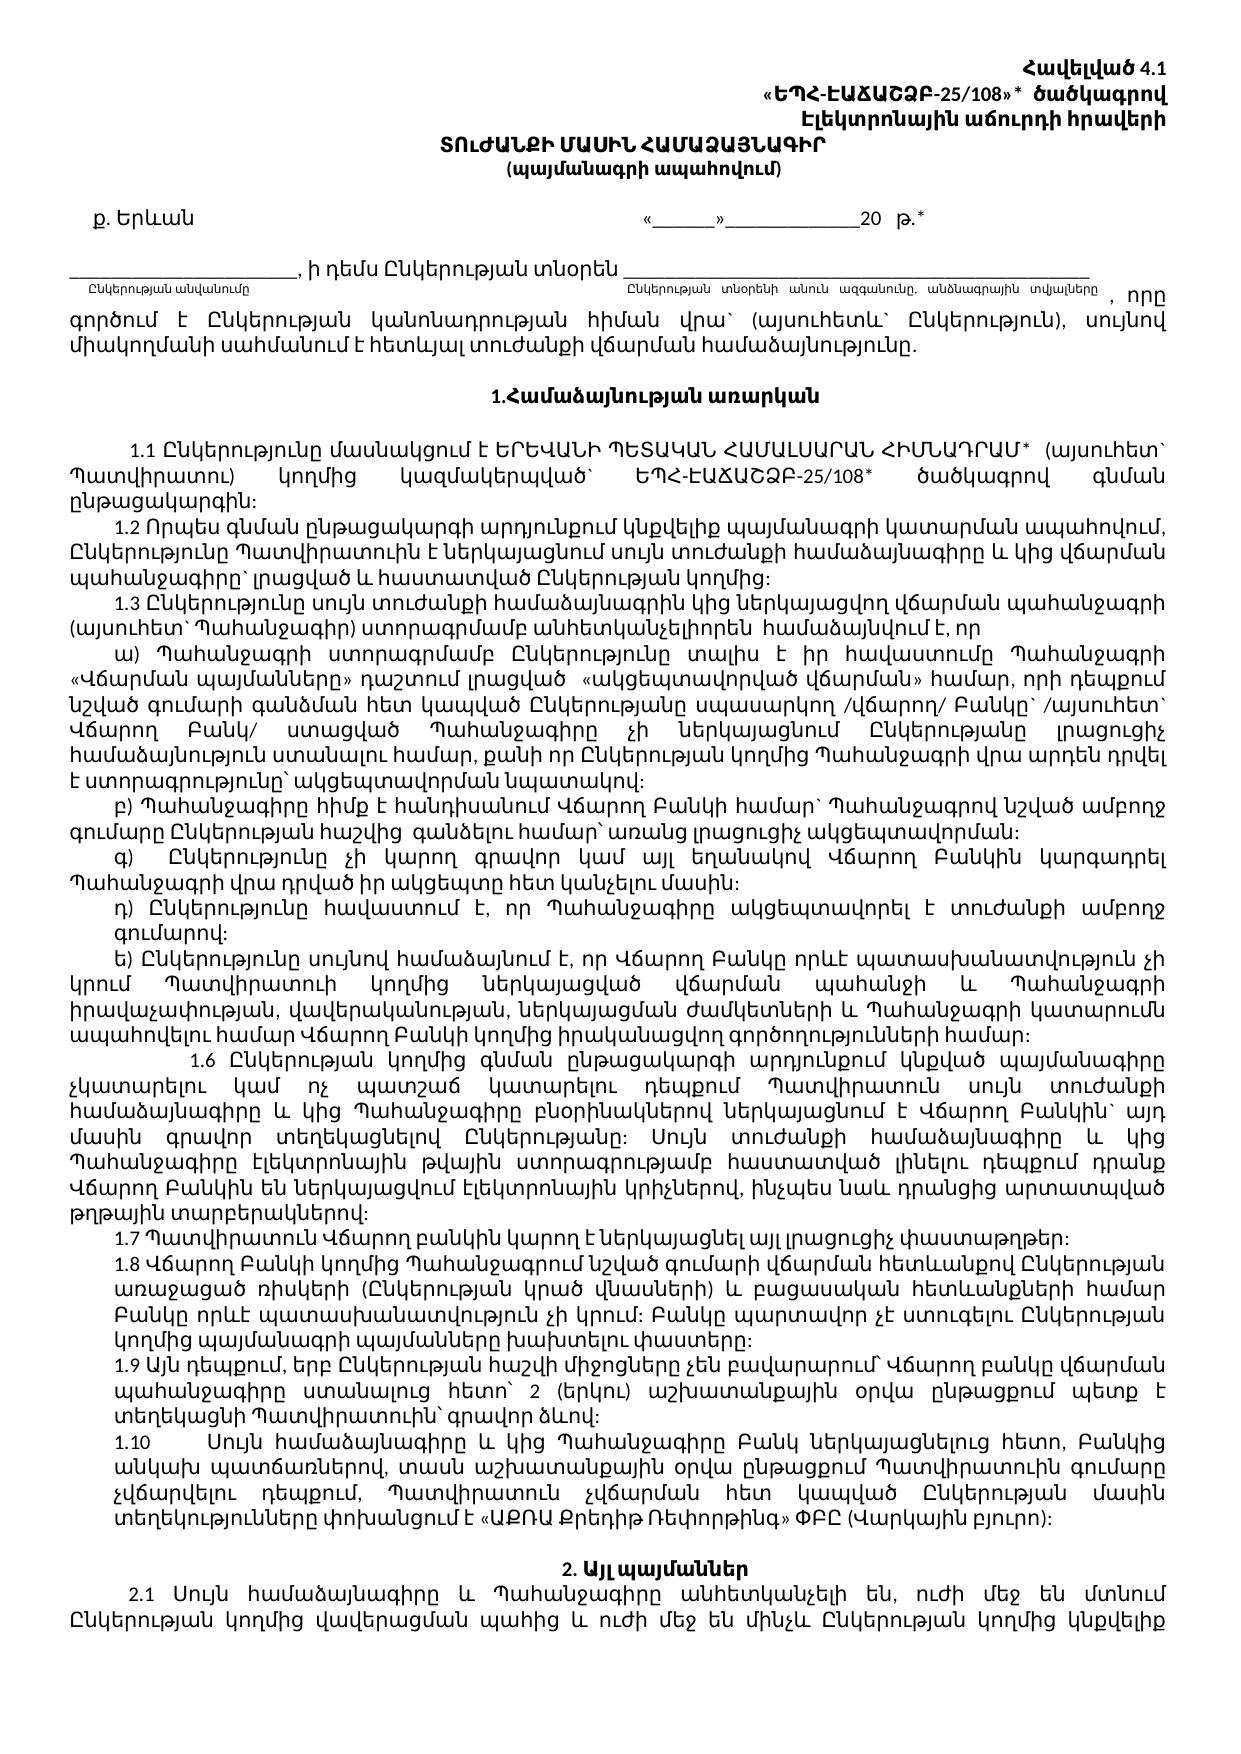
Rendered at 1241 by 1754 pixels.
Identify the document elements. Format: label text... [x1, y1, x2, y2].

text Հավելված 4.1 [69, 56, 1167, 81]
text 2. Այլ պայմաններ [144, 1556, 1167, 1581]
text ե) Ընկերությունը սույնով համաձայնում է, որ Վճարող Բանկը որևէ պատասխանատվություն չի կրում Պատվիրատուի կողմից ներկայացված վճարման պահանջի և Պահանջագրի իրավաչափության, վավերականության, ներկայացման ժամկետների և Պահանջագրի կատարումն ապահովելու համար Վճարող Բանկի կողմից իրականացվող գործողությունների համար: [69, 946, 1167, 1048]
text բ) Պահանջագիրը հիմք է հանդիսանում Վճարող Բանկի համար` Պահանջագրով նշված ամբողջ գումարը Ընկերության հաշվից գանձելու համար՝ առանց լրացուցիչ ակցեպտավորման: [69, 793, 1167, 844]
text 1.2 Որպես գնման ընթացակարգի արդյունքում կնքվելիք պայմանագրի կատարման ապահովում, Ընկերությունը Պատվիրատուին է ներկայացնում սույն տուժանքի համաձայնագիրը և կից վճարման պահանջագիրը` լրացված և հաստատված Ընկերության կողմից: [69, 514, 1167, 590]
text ք. Երևան «______»_____________20 թ.* [69, 206, 1167, 231]
text 1.1 Ընկերությունը մասնակցում է ԵՐԵՎԱՆԻ ՊԵՏԱԿԱՆ ՀԱՄԱԼՍԱՐԱՆ ՀԻՄՆԱԴՐԱՄ* (այսուհետ` Պատվիրատու) կողմից կազմակերպված` ԵՊՀ-ԷԱՃԱՇՁԲ-25/108* ծածկագրով գնման ընթացակարգին: [69, 438, 1167, 514]
text 1.Համաձայնության առարկան [144, 383, 1167, 409]
text 1.3 Ընկերությունը սույն տուժանքի համաձայնագրին կից ներկայացվող վճարման պահանջագրի (այսուհետ` Պահանջագիր) ստորագրմամբ անհետկանչելիորեն համաձայնվում է, որ [69, 590, 1167, 641]
text գ) Ընկերությունը չի կարող գրավոր կամ այլ եղանակով Վճարող Բանկին կարգադրել Պահանջագրի վրա դրված իր ակցեպտը հետ կանչելու մասին: [69, 844, 1167, 895]
text Էլեկտրոնային աճուրդի հրավերի [69, 106, 1167, 132]
text Ընկերության անվանումը Ընկերության տնօրենի անուն ազգանունը, անձնագրային տվյալները , որը գործում է Ընկերության կանոնադրության հիման վրա` (այսուհետև` Ընկերություն), սույնով միակողմանի սահմանում է հետևյալ տուժանքի վճարման համաձայնությունը. [69, 282, 1167, 358]
text (պայմանագրի ապահովում) [69, 157, 1167, 180]
text 1.9 Այն դեպքում, երբ Ընկերության հաշվի միջոցները չեն բավարարում՝ Վճարող բանկը վճարման պահանջագիրը ստանալուց հետո՝ 2 (երկու) աշխատանքային օրվա ընթացքում պետք է տեղեկացնի Պատվիրատուին՝ գրավոր ձևով: [113, 1353, 1167, 1429]
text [69, 1581, 1167, 1632]
text ՏՈւԺԱՆՔԻ ՄԱՍԻՆ ՀԱՄԱՁԱՅՆԱԳԻՐ [69, 132, 1167, 157]
text 1.6 Ընկերության կողմից գնման ընթացակարգի արդյունքում կնքված պայմանագիրը չկատարելու կամ ոչ պատշաճ կատարելու դեպքում Պատվիրատուն սույն տուժանքի համաձայնագիրը և կից Պահանջագիրը բնօրինակներով ներկայացնում է Վճարող Բանկին` այդ մասին գրավոր տեղեկացնելով Ընկերությանը: Սույն տուժանքի համաձայնագիրը և կից Պահանջագիրը էլեկտրոնային թվային ստորագրությամբ հաստատված լինելու դեպքում դրանք Վճարող Բանկին են ներկայացվում էլեկտրոնային կրիչներով, ինչպես նաև դրանցից արտատպված թղթային տարբերակներով: [69, 1048, 1167, 1226]
text դ) Ընկերությունը հավաստում է, որ Պահանջագիրը ակցեպտավորել է տուժանքի ամբողջ գումարով: [113, 895, 1167, 946]
text «ԵՊՀ-ԷԱՃԱՇՁԲ-25/108»* ծածկագրով [69, 81, 1167, 106]
text 1.10 Սույն համաձայնագիրը և կից Պահանջագիրը Բանկ ներկայացնելուց հետո, Բանկից անկախ պատճառներով, տասն աշխատանքային օրվա ընթացքում Պատվիրատուին գումարը չվճարվելու դեպքում, Պատվիրատուն չվճարման հետ կապված Ընկերության մասին տեղեկությունները փոխանցում է «ԱՔՌԱ Քրեդիթ Ռեփորթինգ» ՓԲԸ (Վարկային բյուրո): [113, 1429, 1167, 1531]
text ա) Պահանջագրի ստորագրմամբ Ընկերությունը տալիս է իր հավաստումը Պահանջագրի «Վճարման պայմանները» դաշտում լրացված «ակցեպտավորված վճարման» համար, որի դեպքում նշված գումարի գանձման հետ կապված Ընկերությանը սպասարկող /վճարող/ Բանկը` /այսուհետ` Վճարող Բանկ/ ստացված Պահանջագիրը չի ներկայացնում Ընկերությանը լրացուցիչ համաձայնություն ստանալու համար, քանի որ Ընկերության կողմից Պահանջագրի վրա արդեն դրվել է ստորագրությունը՝ ակցեպտավորման նպատակով: [69, 641, 1167, 793]
text ______________________, ի դեմս Ընկերության տնօրեն _____________________________________________ [69, 256, 1167, 282]
text 1.8 Վճարող Բանկի կողմից Պահանջագրում նշված գումարի վճարման հետևանքով Ընկերության առաջացած ռիսկերի (Ընկերության կրած վնասների) և բացասական հետևանքների համար Բանկը որևէ պատասխանատվություն չի կրում: Բանկը պարտավոր չէ ստուգելու Ընկերության կողմից պայմանագրի պայմանները խախտելու փաստերը: [113, 1251, 1167, 1353]
text 1.7 Պատվիրատուն Վճարող բանկին կարող է ներկայացնել այլ լրացուցիչ փաստաթղթեր: [113, 1226, 1167, 1251]
